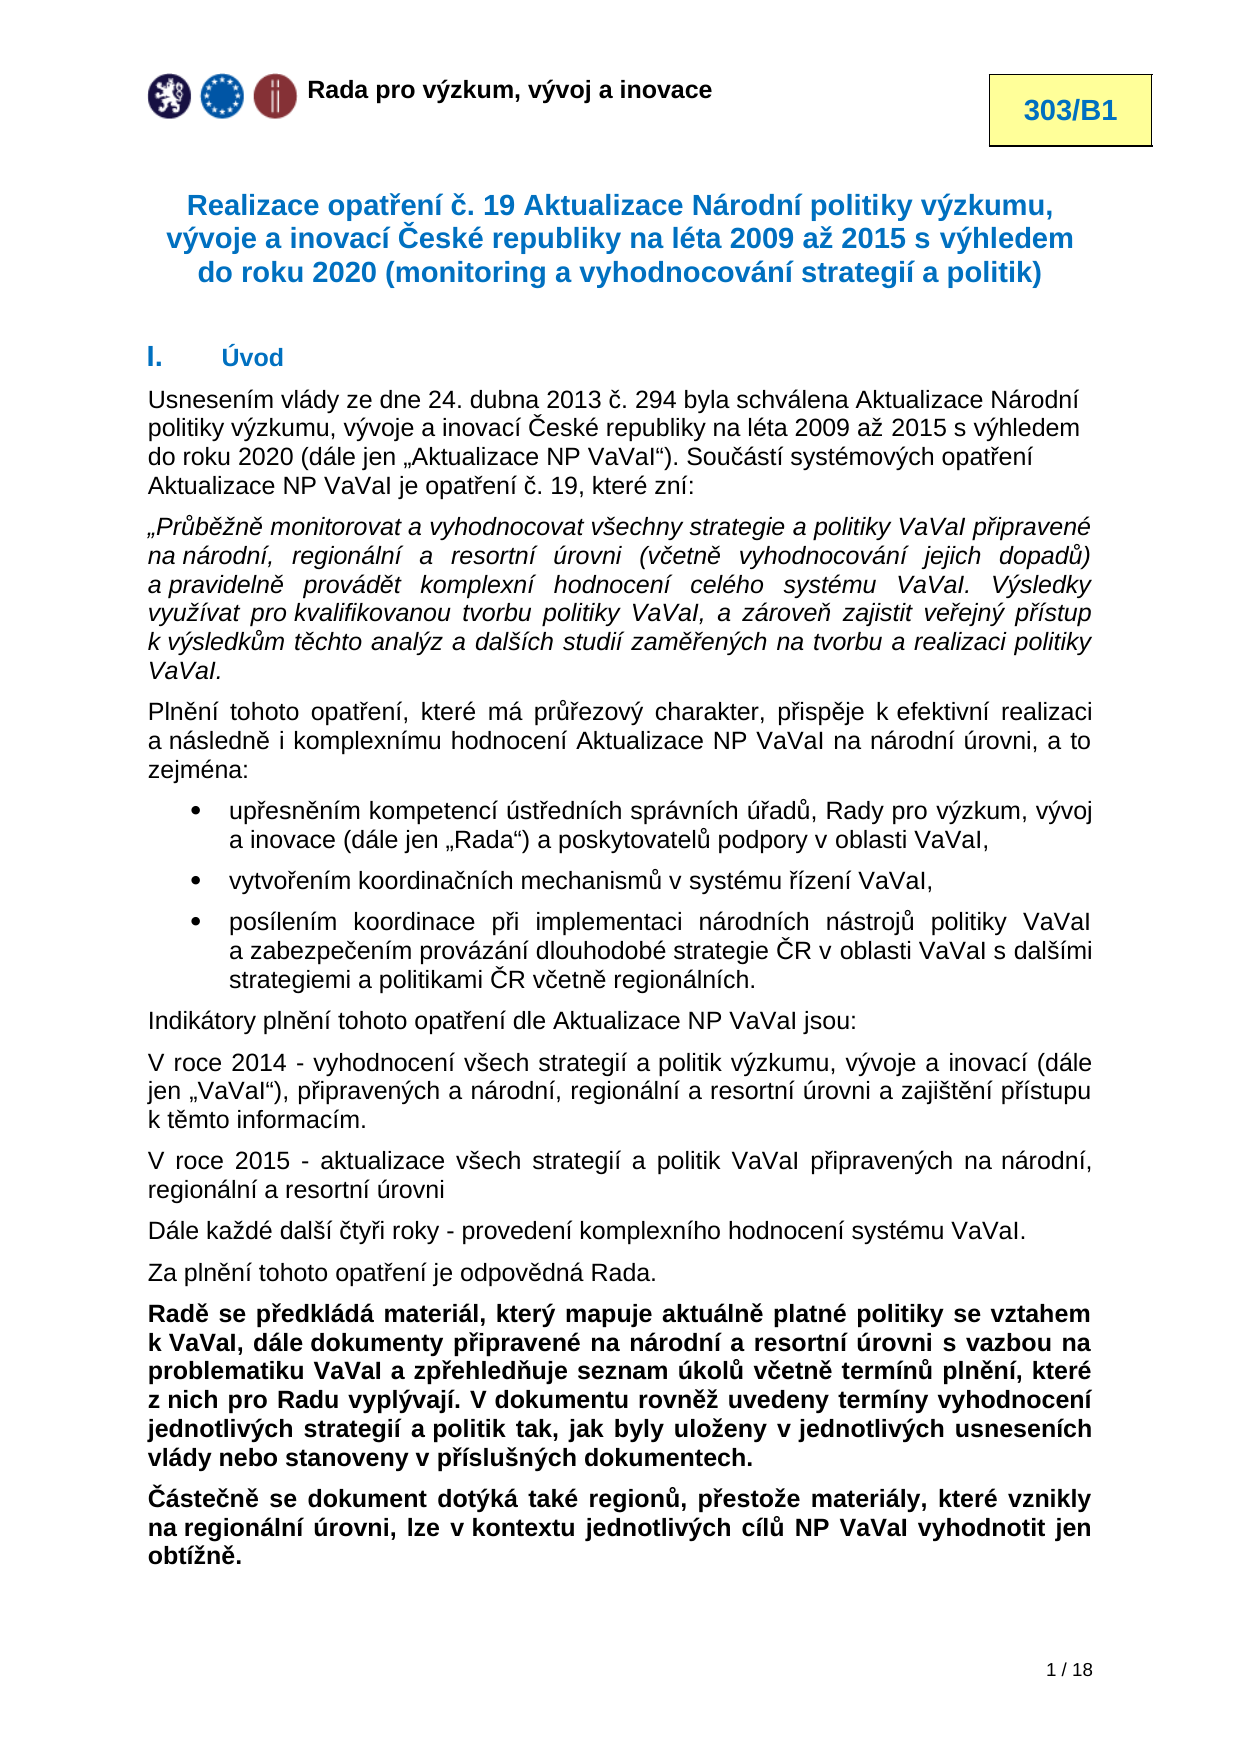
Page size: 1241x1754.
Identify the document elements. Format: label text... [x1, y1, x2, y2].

text Za plnění tohoto opatření je odpovědná Rada. [148, 1257, 1093, 1286]
list vytvořením koordinačních mechanismů v systému řízení VaVaI, [191, 866, 1093, 895]
list upřesněním kompetencí ústředních správních úřadů, Rady pro výzkum, vývoj a inovace (dále jen „Rada“) a poskytovatelů podpory v oblasti VaVaI, [191, 796, 1093, 853]
list Úvod [146, 339, 1093, 372]
picture [147, 73, 298, 120]
text „Průběžně monitorovat a vyhodnocovat všechny strategie a politiky VaVaI připravené na národní, regionální a resortní úrovni (včetně vyhodnocování jejich dopadů) a pravidelně provádět komplexní hodnocení celého systému VaVaI. Výsledky využívat pro kvalifikovanou tvorbu politiky VaVaI, a zároveň zajistit veřejný přístup k výsledkům těchto analýz a dalších studií zaměřených na tvorbu a realizaci politiky VaVaI. [148, 512, 1093, 685]
text Částečně se dokument dotýká také regionů, přestože materiály, které vznikly na regionální úrovni, lze v kontextu jednotlivých cílů NP VaVaI vyhodnotit jen obtížně. [148, 1484, 1093, 1570]
text Dále každé další čtyři roky - provedení komplexního hodnocení systému VaVaI. [148, 1216, 1093, 1245]
text Usnesením vlády ze dne 24. dubna 2013 č. 294 byla schválena Aktualizace Národní politiky výzkumu, vývoje a inovací České republiky na léta 2009 až 2015 s výhledem do roku 2020 (dále jen „Aktualizace NP VaVaI“). Součástí systémových opatření Aktualizace NP VaVaI je opatření č. 19, které zní: [148, 385, 1093, 500]
text Radě se předkládá materiál, který mapuje aktuálně platné politiky se vztahem k VaVaI, dále dokumenty připravené na národní a resortní úrovni s vazbou na problematiku VaVaI a zpřehledňuje seznam úkolů včetně termínů plnění, které z nich pro Radu vyplývají. V dokumentu rovněž uvedeny termíny vyhodnocení jednotlivých strategií a politik tak, jak byly uloženy v jednotlivých usneseních vlády nebo stanoveny v příslušných dokumentech. [148, 1299, 1093, 1471]
text V roce 2014 - vyhodnocení všech strategií a politik výzkumu, vývoje a inovací (dále jen „VaVaI“), připravených a národní, regionální a resortní úrovni a zajištění přístupu k těmto informacím. [148, 1047, 1093, 1134]
text Realizace opatření č. 19 Aktualizace Národní politiky výzkumu, vývoje a inovací České republiky na léta 2009 až 2015 s výhledem do roku 2020 (monitoring a vyhodnocování strategií a politik) [148, 188, 1093, 289]
text Indikátory plnění tohoto opatření dle Aktualizace NP VaVaI jsou: [148, 1006, 1093, 1035]
text Plnění tohoto opatření, které má průřezový charakter, přispěje k efektivní realizaci a následně i komplexnímu hodnocení Aktualizace NP VaVaI na národní úrovni, a to zejména: [148, 697, 1093, 783]
text V roce 2015 - aktualizace všech strategií a politik VaVaI připravených na národní, regionální a resortní úrovni [148, 1146, 1093, 1204]
list posílením koordinace při implementaci národních nástrojů politiky VaVaI a zabezpečením provázání dlouhodobé strategie ČR v oblasti VaVaI s dalšími strategiemi a politikami ČR včetně regionálních. [191, 907, 1093, 994]
